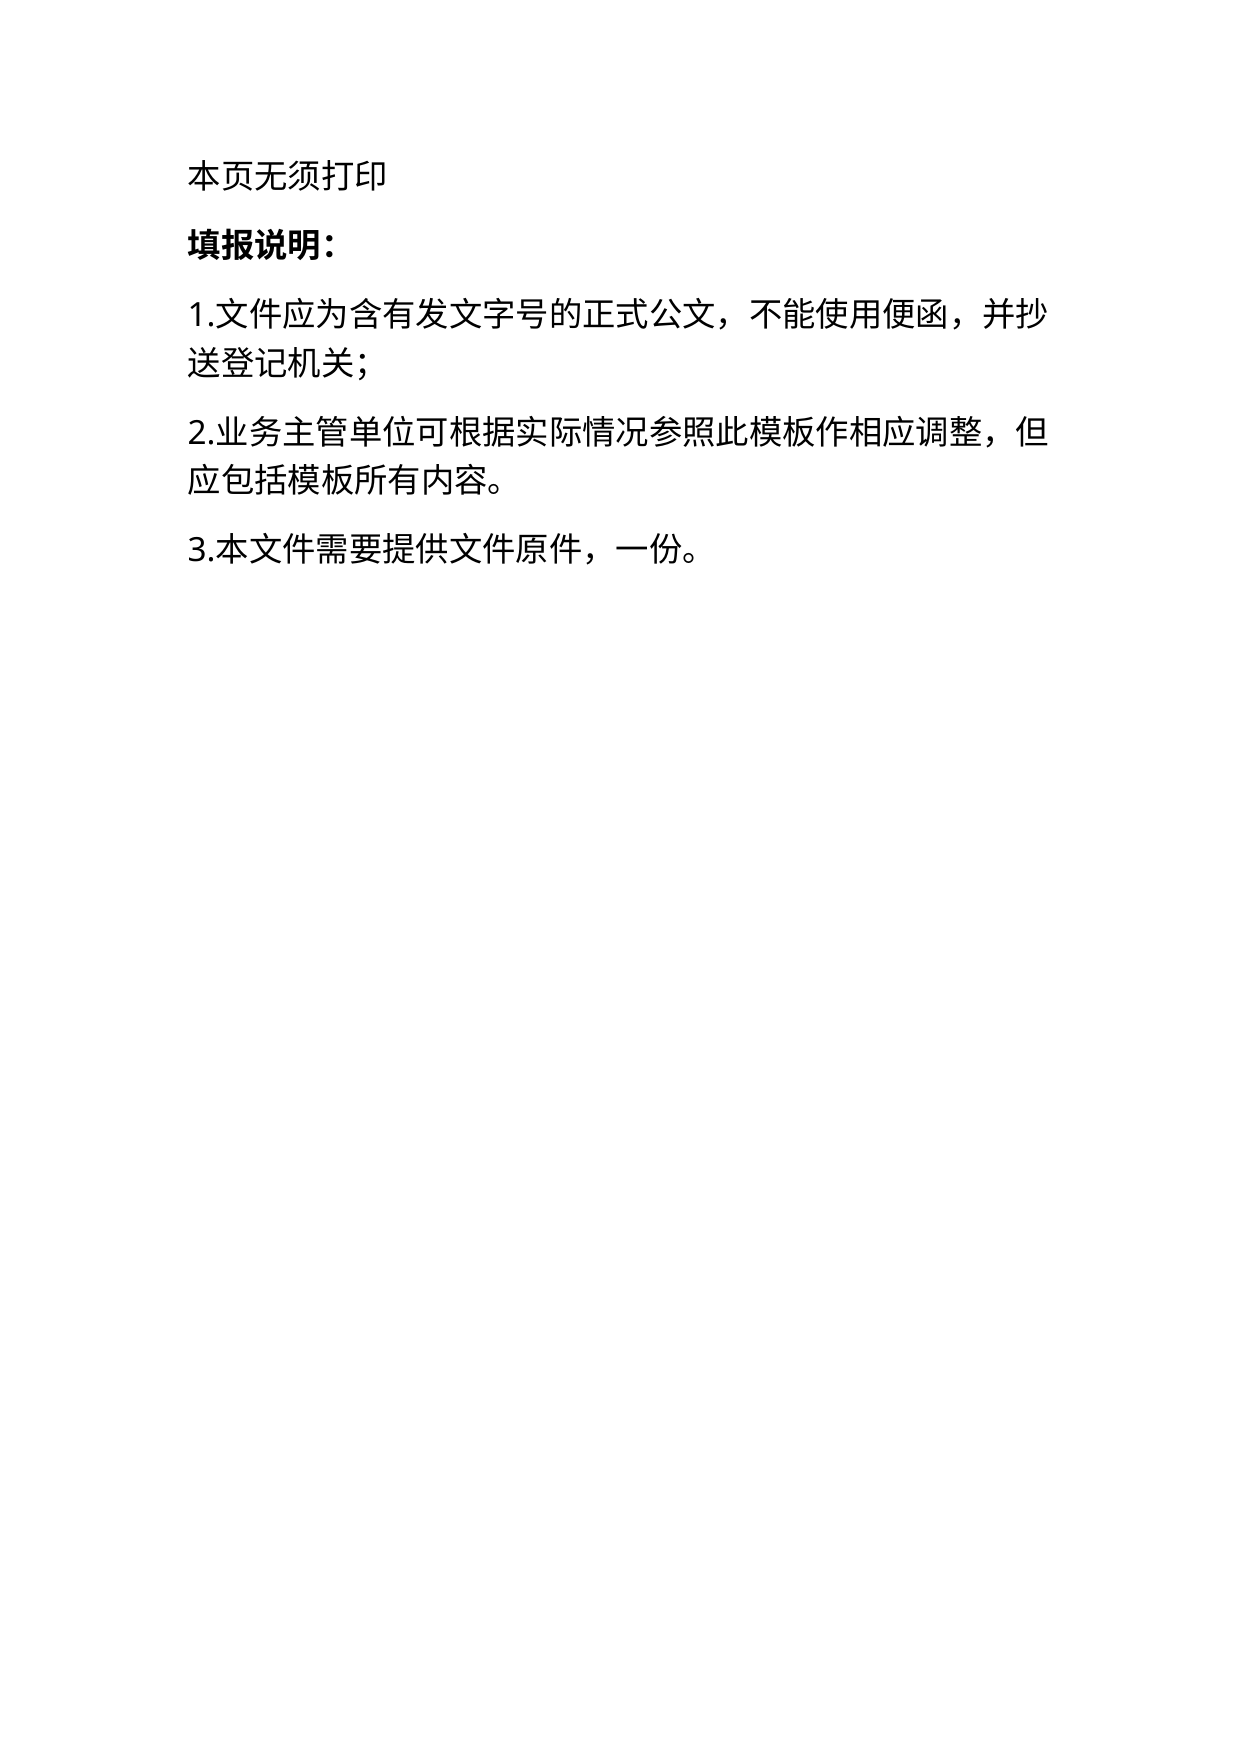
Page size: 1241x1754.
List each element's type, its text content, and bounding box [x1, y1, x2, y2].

text 本页无须打印 [187, 150, 1053, 198]
text 2.业务主管单位可根据实际情况参照此模板作相应调整，但应包括模板所有内容。 [187, 406, 1053, 502]
text 1.文件应为含有发文字号的正式公文，不能使用便函，并抄送登记机关； [187, 288, 1053, 385]
text 填报说明： [187, 219, 1053, 267]
text 3.本文件需要提供文件原件，一份。 [187, 523, 1053, 572]
